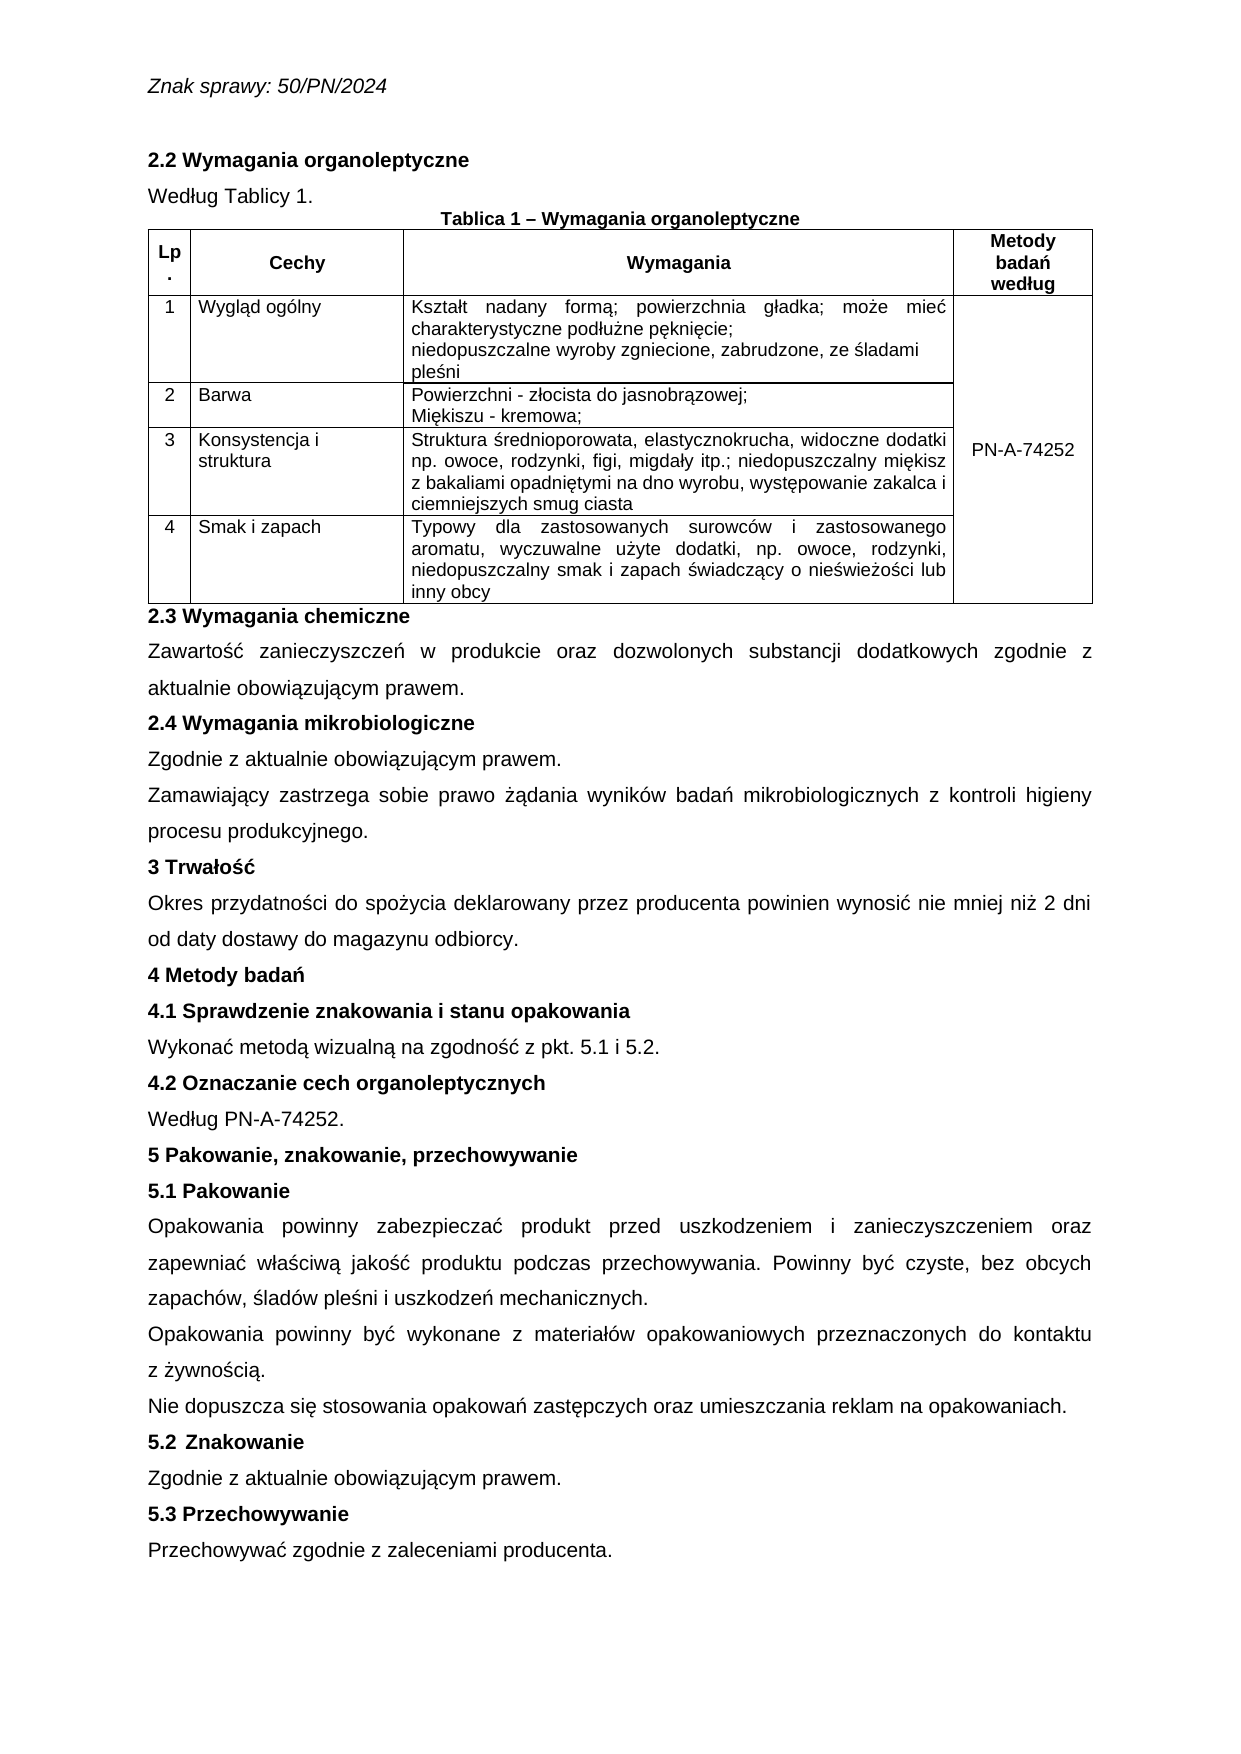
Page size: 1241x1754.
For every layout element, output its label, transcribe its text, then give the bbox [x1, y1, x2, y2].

text Według Tablicy 1. [148, 183, 1093, 207]
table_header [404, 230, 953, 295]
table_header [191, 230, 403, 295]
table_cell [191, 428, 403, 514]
text Opakowania powinny zabezpieczać produkt przed uszkodzeniem i zanieczyszczeniem oraz zapewniać właściwą jakość produktu podczas przechowywania. Powinny być czyste, bez obcych zapachów, śladów pleśni i uszkodzeń mechanicznych. [148, 1214, 1093, 1310]
text 4.2 Oznaczanie cech organoleptycznych [148, 1071, 1093, 1094]
text 5.3 Przechowywanie [148, 1502, 1093, 1526]
list Znakowanie [148, 1430, 1093, 1454]
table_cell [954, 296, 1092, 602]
text Zamawiający zastrzega sobie prawo żądania wyników badań mikrobiologicznych z kontroli higieny procesu produkcyjnego. [148, 783, 1093, 843]
text Według PN-A-74252. [148, 1107, 1093, 1131]
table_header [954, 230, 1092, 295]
text 5.1 Pakowanie [148, 1178, 1093, 1202]
text 3 Trwałość [148, 855, 1093, 879]
text 4.1 Sprawdzenie znakowania i stanu opakowania [148, 999, 1093, 1023]
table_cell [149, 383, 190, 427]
text Zawartość zanieczyszczeń w produkcie oraz dozwolonych substancji dodatkowych zgodnie z aktualnie obowiązującym prawem. [148, 639, 1093, 699]
text Nie dopuszcza się stosowania opakowań zastępczych oraz umieszczania reklam na opakowaniach. [148, 1394, 1093, 1418]
text 4 Metody badań [148, 963, 1093, 987]
text Przechowywać zgodnie z zaleceniami producenta. [148, 1538, 1093, 1562]
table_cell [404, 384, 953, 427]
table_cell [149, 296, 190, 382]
text Zgodnie z aktualnie obowiązującym prawem. [148, 747, 1093, 771]
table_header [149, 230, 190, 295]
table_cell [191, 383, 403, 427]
text Zgodnie z aktualnie obowiązującym prawem. [148, 1466, 1093, 1490]
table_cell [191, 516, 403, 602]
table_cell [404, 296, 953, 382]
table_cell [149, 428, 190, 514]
text 2.3 Wymagania chemiczne [148, 604, 1093, 627]
text 2.2 Wymagania organoleptyczne [148, 148, 1093, 172]
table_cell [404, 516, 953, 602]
text Wykonać metodą wizualną na zgodność z pkt. 5.1 i 5.2. [148, 1035, 1093, 1059]
text Okres przydatności do spożycia deklarowany przez producenta powinien wynosić nie mniej niż 2 dni od daty dostawy do magazynu odbiorcy. [148, 891, 1093, 951]
text Opakowania powinny być wykonane z materiałów opakowaniowych przeznaczonych do kontaktu z żywnością. [148, 1322, 1093, 1382]
text Tablica 1 – Wymagania organoleptyczne [148, 207, 1093, 229]
text 5 Pakowanie, znakowanie, przechowywanie [148, 1142, 1093, 1166]
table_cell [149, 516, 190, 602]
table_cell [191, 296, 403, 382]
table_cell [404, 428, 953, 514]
text 2.4 Wymagania mikrobiologiczne [148, 711, 1093, 735]
